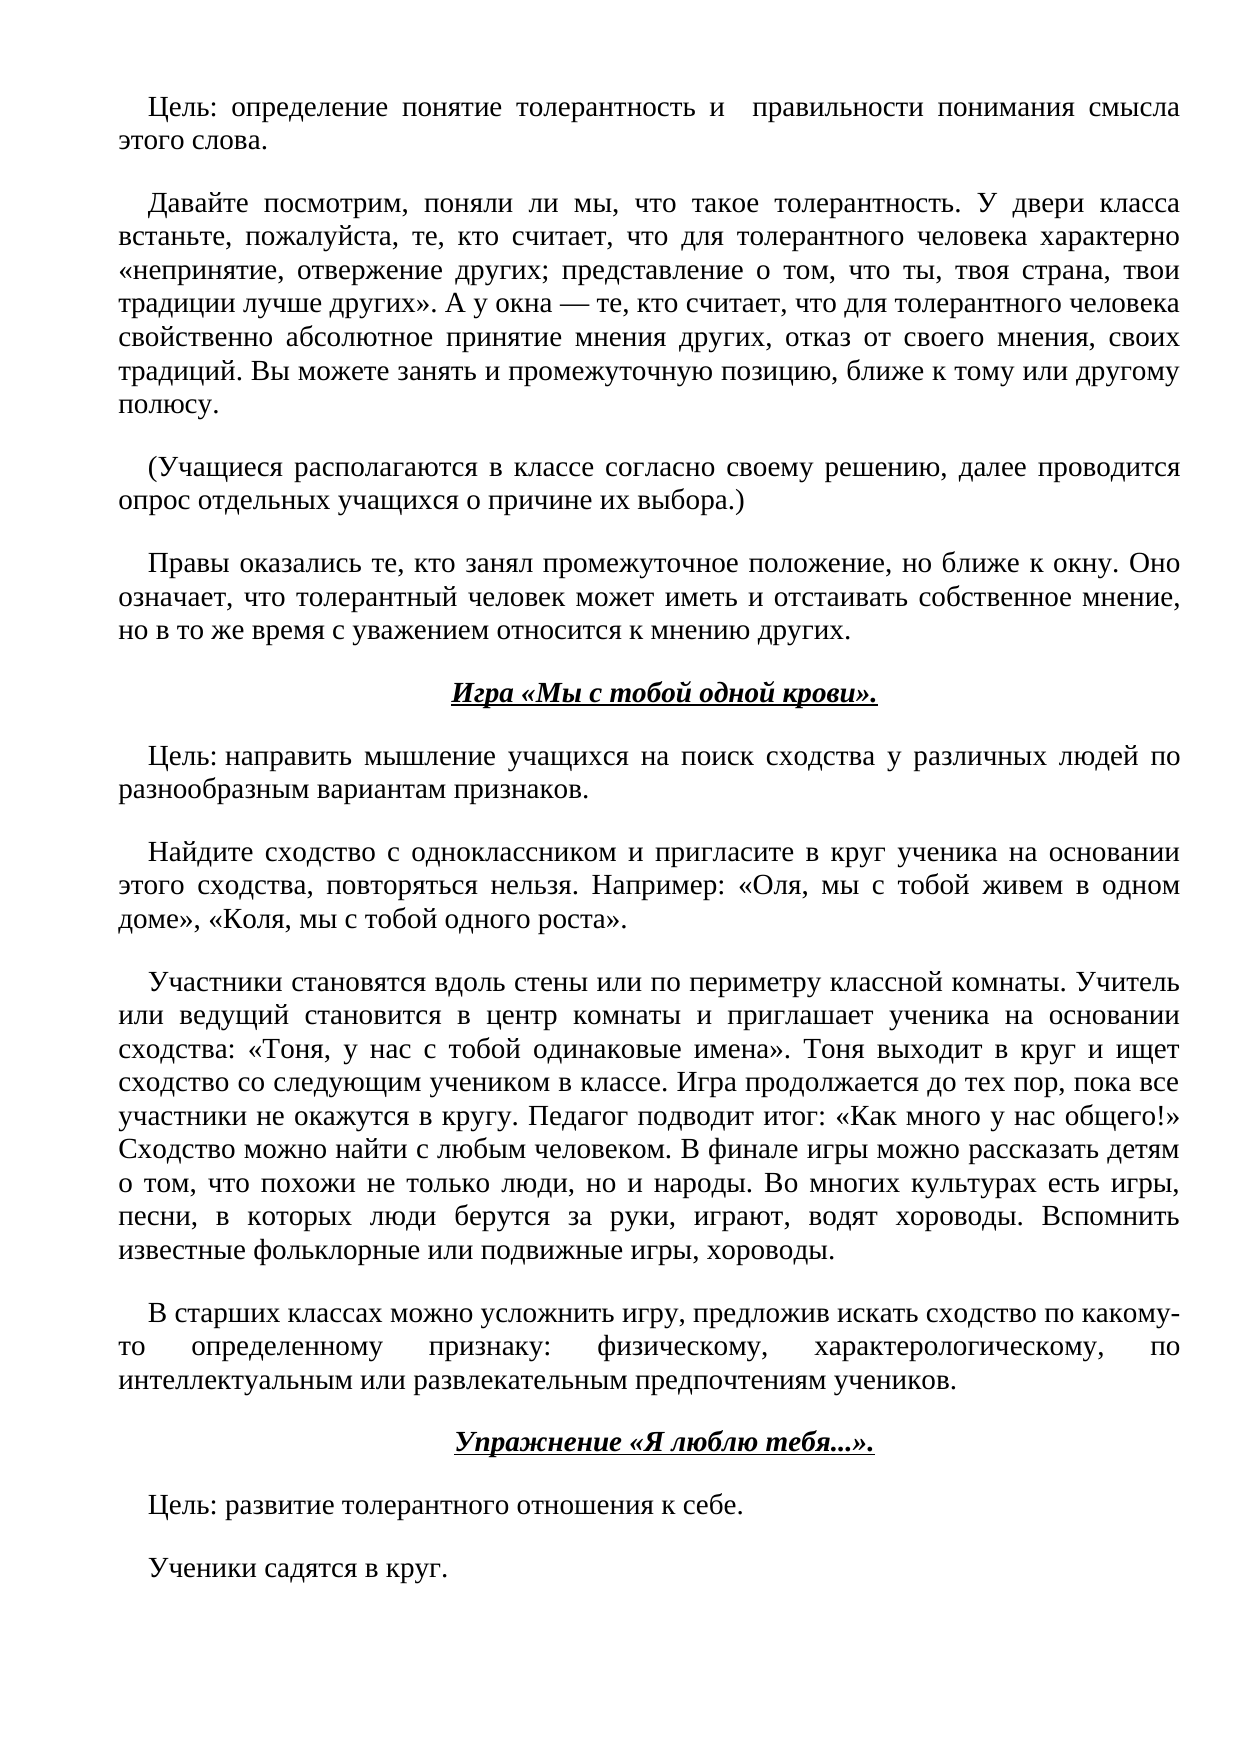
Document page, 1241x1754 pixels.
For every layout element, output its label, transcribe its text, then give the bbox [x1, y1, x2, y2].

text В старших классах можно усложнить игру, предложив искать сходство по какому-то определенному признаку: физическому, характерологическому, по интеллектуальным или развлекательным предпочтениям учеников. [118, 1295, 1181, 1395]
text (Учащиеся располагаются в классе согласно своему решению, далее проводится опрос отдельных учащихся о причине их выбора.) [118, 449, 1181, 516]
text Цель: развитие толерантного отношения к себе. [118, 1487, 1181, 1521]
text Найдите сходство с одноклассником и пригласите в круг ученика на основании этого сходства, повторяться нельзя. Например: «Оля, мы с тобой живем в одном доме», «Коля, мы с тобой одного роста». [118, 834, 1181, 934]
text Упражнение «Я люблю тебя...». [118, 1424, 1181, 1458]
text Игра «Мы с тобой одной крови». [118, 675, 1181, 708]
text Правы оказались те, кто занял промежуточное положение, но ближе к окну. Оно означает, что толерантный человек может иметь и отстаивать собственное мнение, но в то же время с уважением относится к мнению других. [118, 545, 1181, 646]
text Ученики садятся в круг. [118, 1550, 1181, 1583]
text Давайте посмотрим, поняли ли мы, что такое толерантность. У двери класса встаньте, пожалуйста, те, кто считает, что для толерантного человека характерно «непринятие, отвержение других; представление о том, что ты, твоя страна, твои традиции лучше других». А у окна — те, кто считает, что для толерантного человека свойственно абсолютное принятие мнения других, отказ от своего мнения, своих традиций. Вы можете занять и промежуточную позицию, ближе к тому или другому полюсу. [118, 185, 1181, 420]
text Цель: определение понятие толерантность и правильности понимания смысла этого слова. [118, 89, 1181, 156]
text Участники становятся вдоль стены или по периметру классной комнаты. Учитель или ведущий становится в центр комнаты и приглашает ученика на основании сходства: «Тоня, у нас с тобой одинаковые имена». Тоня выходит в круг и ищет сходство со следующим учеником в классе. Игра продолжается до тех пор, пока все участники не окажутся в кругу. Педагог подводит итог: «Как много у нас общего!» Сходство можно найти с любым человеком. В финале игры можно рассказать детям о том, что похожи не только люди, но и народы. Во многих культурах есть игры, песни, в которых люди берутся за руки, играют, водят хороводы. Вспомнить известные фольклорные или подвижные игры, хороводы. [118, 964, 1181, 1266]
text Цель: направить мышление учащихся на поиск сходства у различных людей по разнообразным вариантам признаков. [118, 738, 1181, 805]
